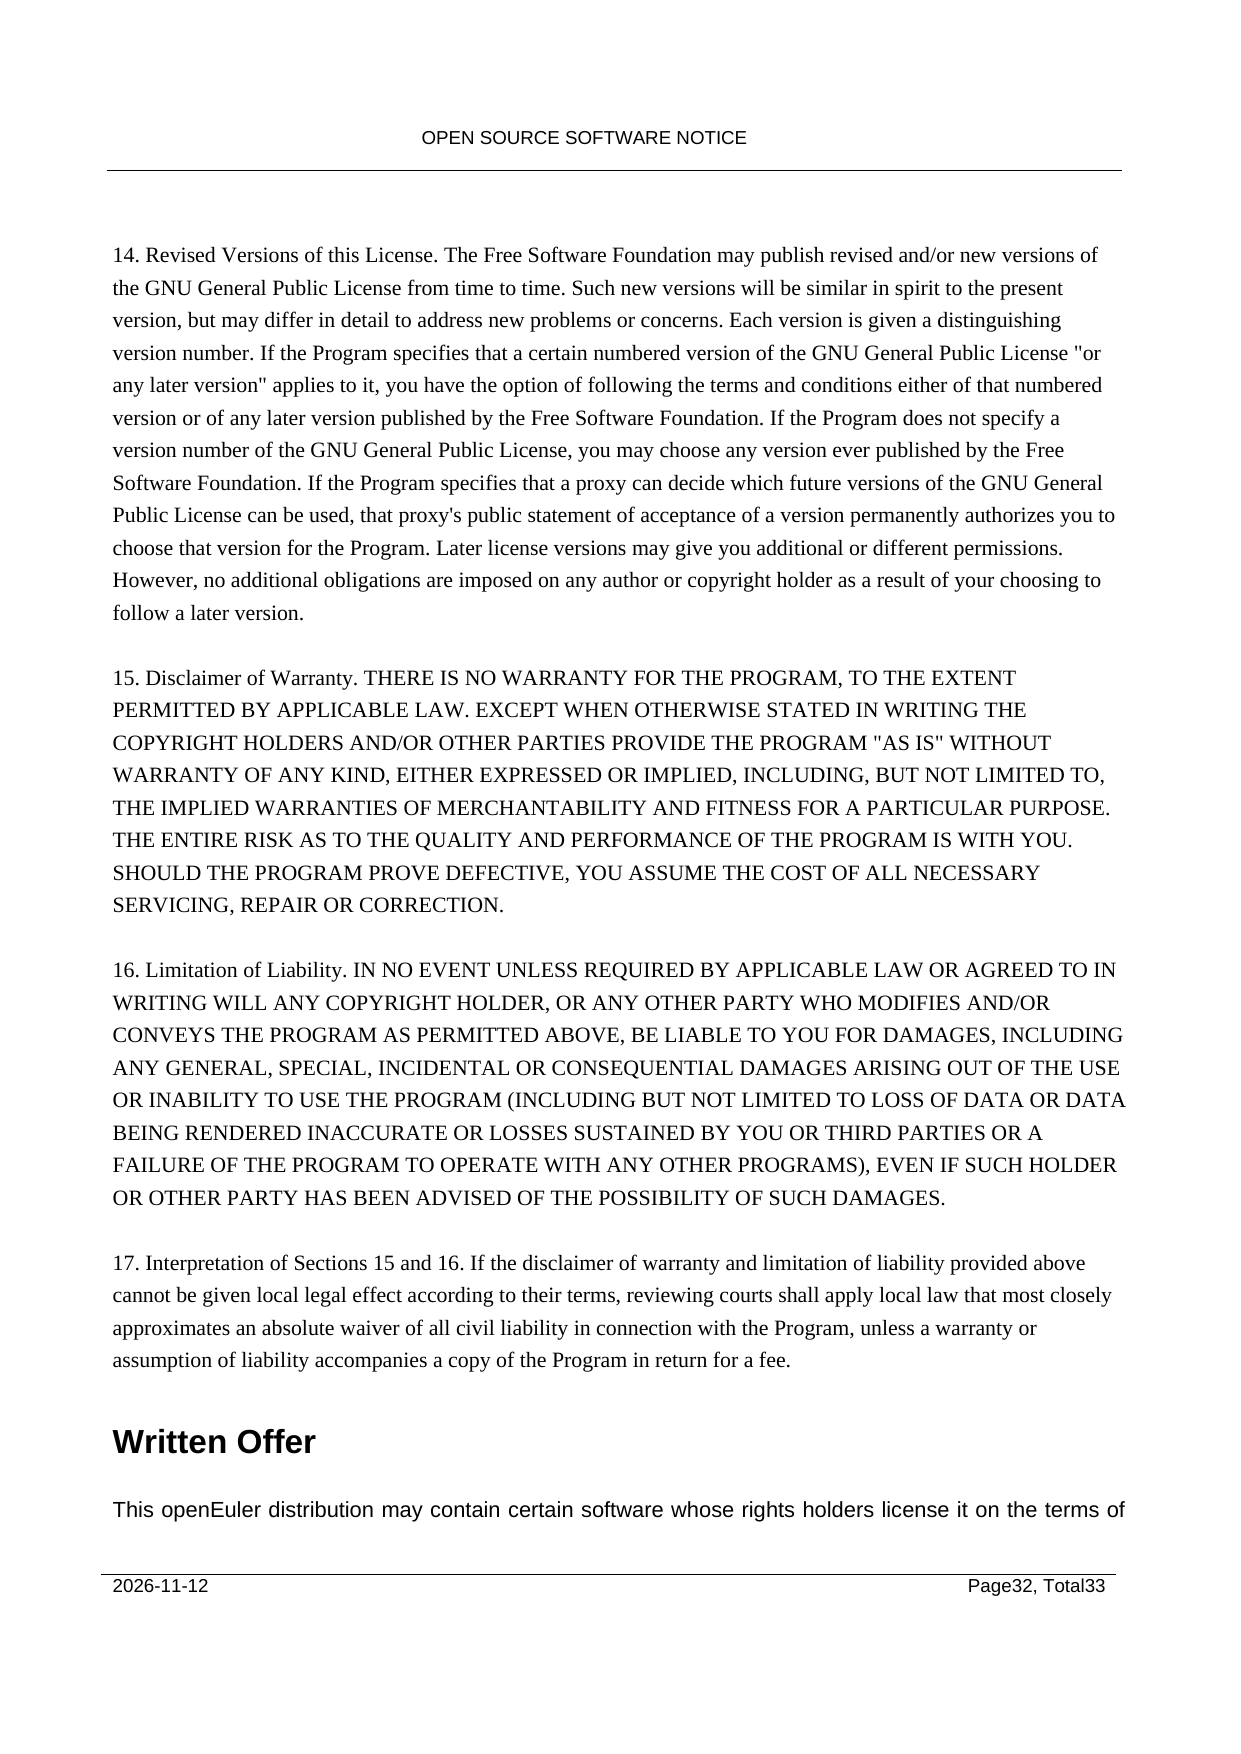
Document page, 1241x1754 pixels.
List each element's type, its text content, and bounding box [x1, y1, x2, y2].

text Written Offer [112, 1409, 1128, 1474]
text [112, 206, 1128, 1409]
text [112, 1493, 1128, 1526]
